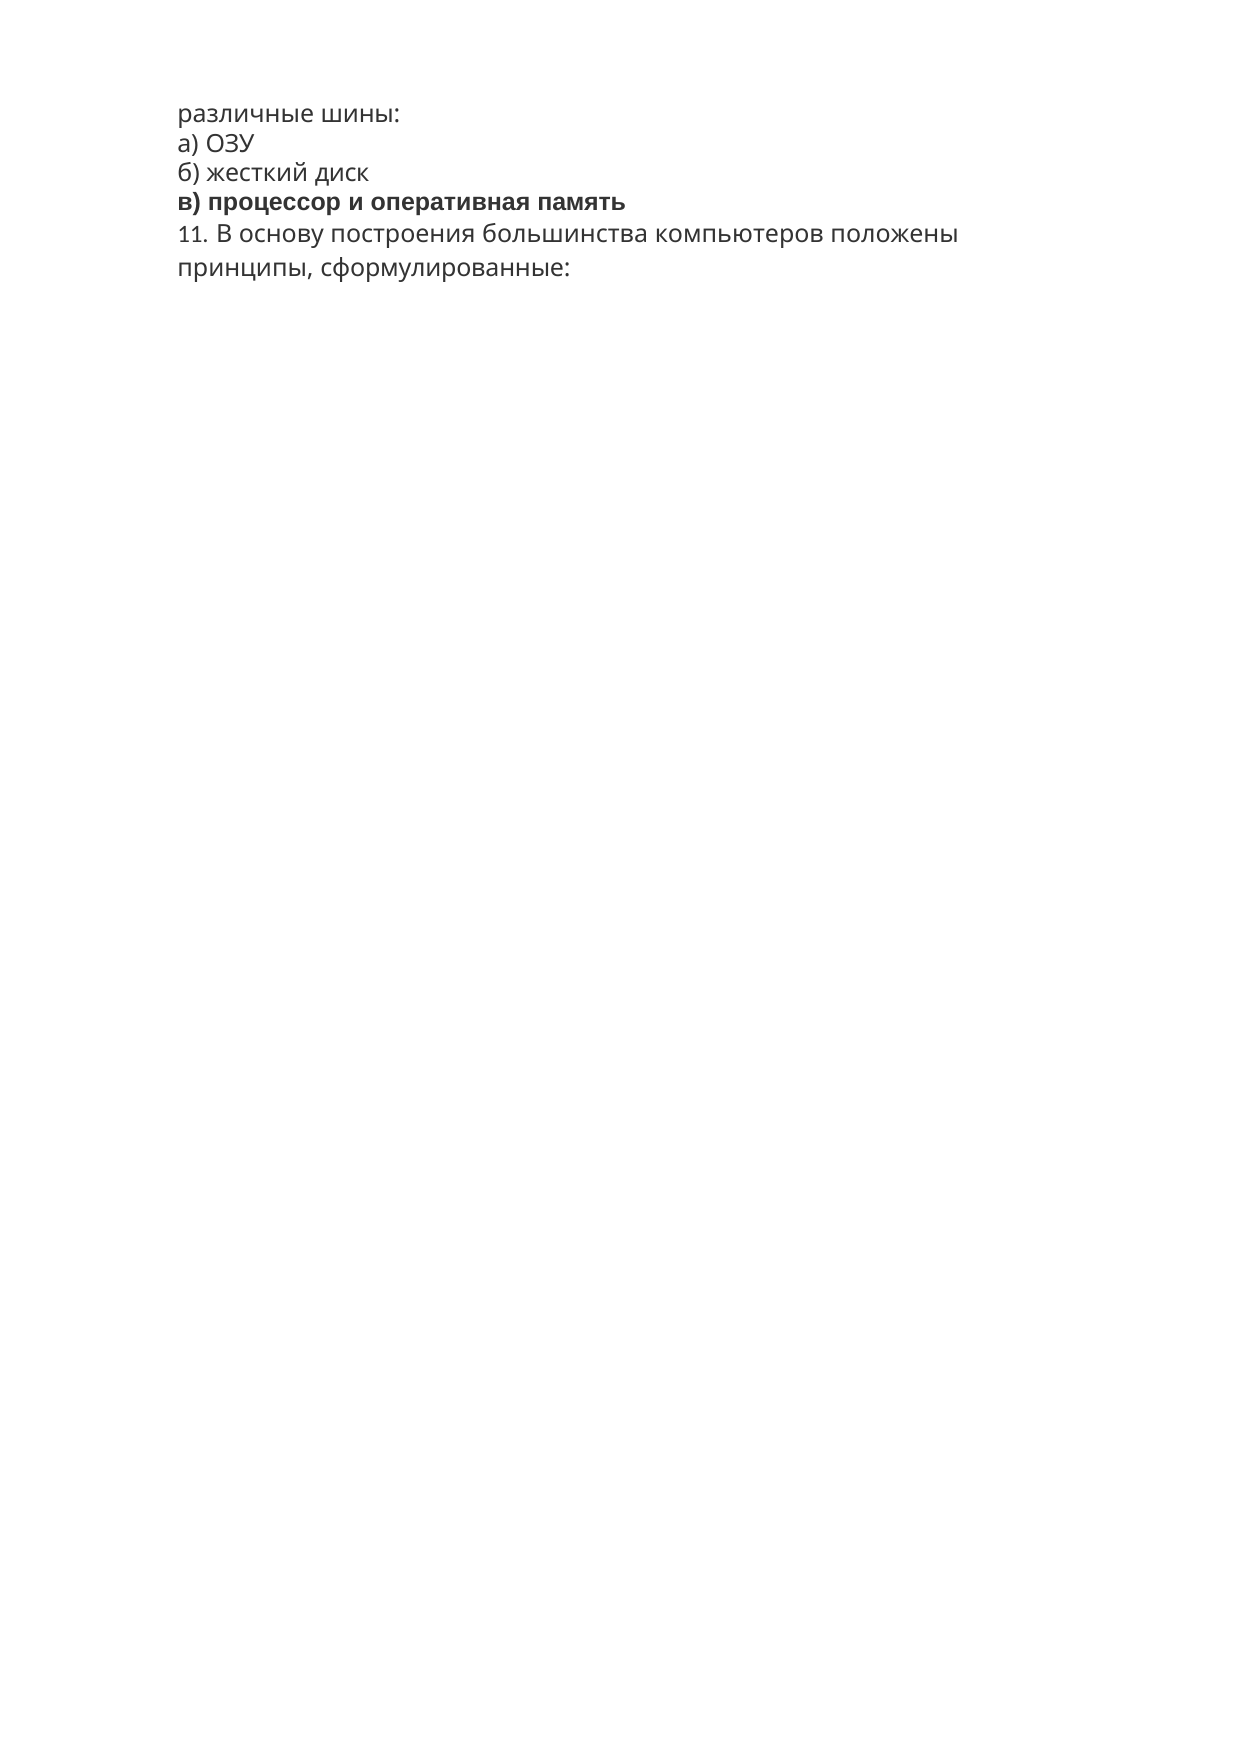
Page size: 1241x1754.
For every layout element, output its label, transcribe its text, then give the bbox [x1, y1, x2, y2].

text а) ОЗУ [177, 130, 1196, 158]
text б) жесткий диск [177, 159, 1196, 187]
text в) процессор и оперативная память [177, 187, 1196, 216]
list В основу построения большинства компьютеров положены принципы, сформулированные: [177, 216, 1038, 284]
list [177, 96, 1117, 130]
